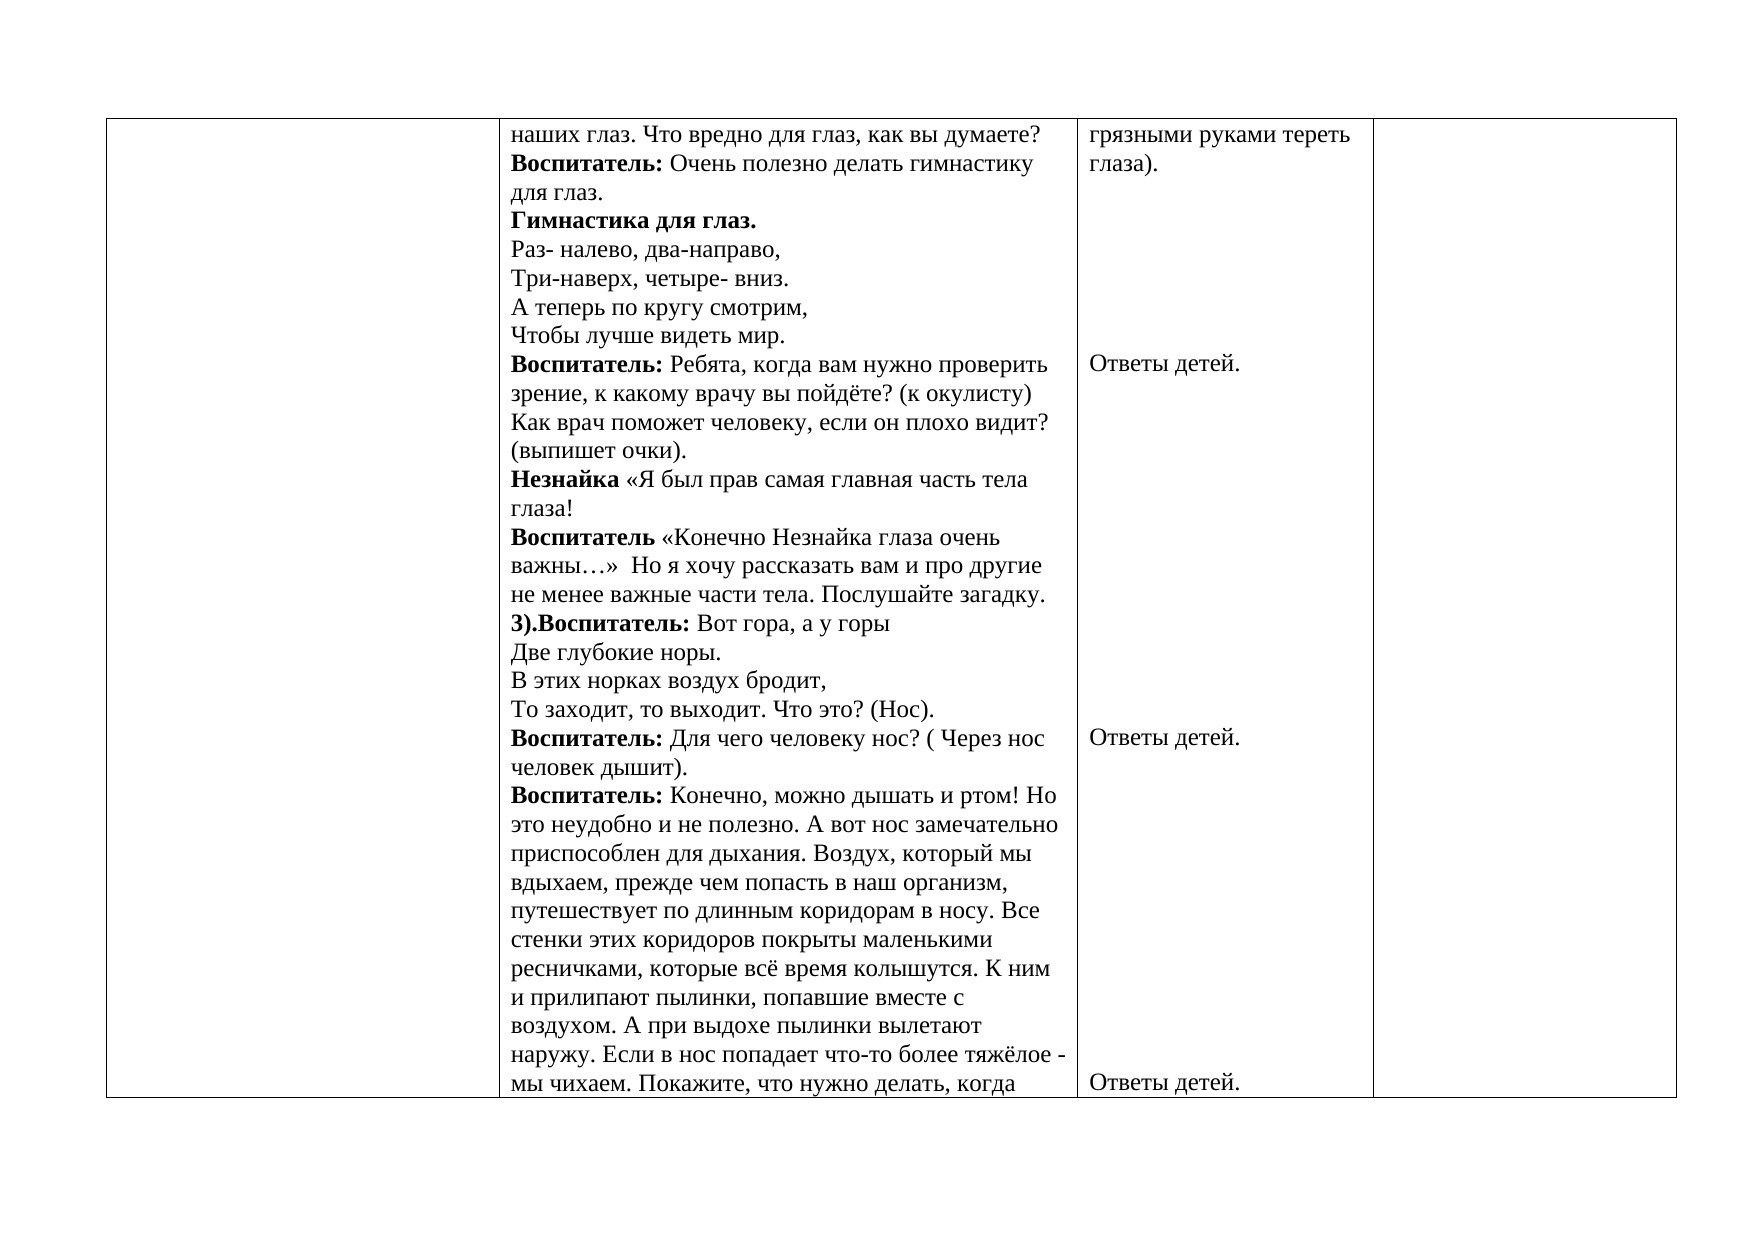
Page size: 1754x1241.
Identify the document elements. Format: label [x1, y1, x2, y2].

table_cell [1374, 119, 1676, 1097]
table_cell [107, 119, 499, 1097]
table_cell [1078, 119, 1373, 1097]
table_cell [500, 119, 1077, 1097]
